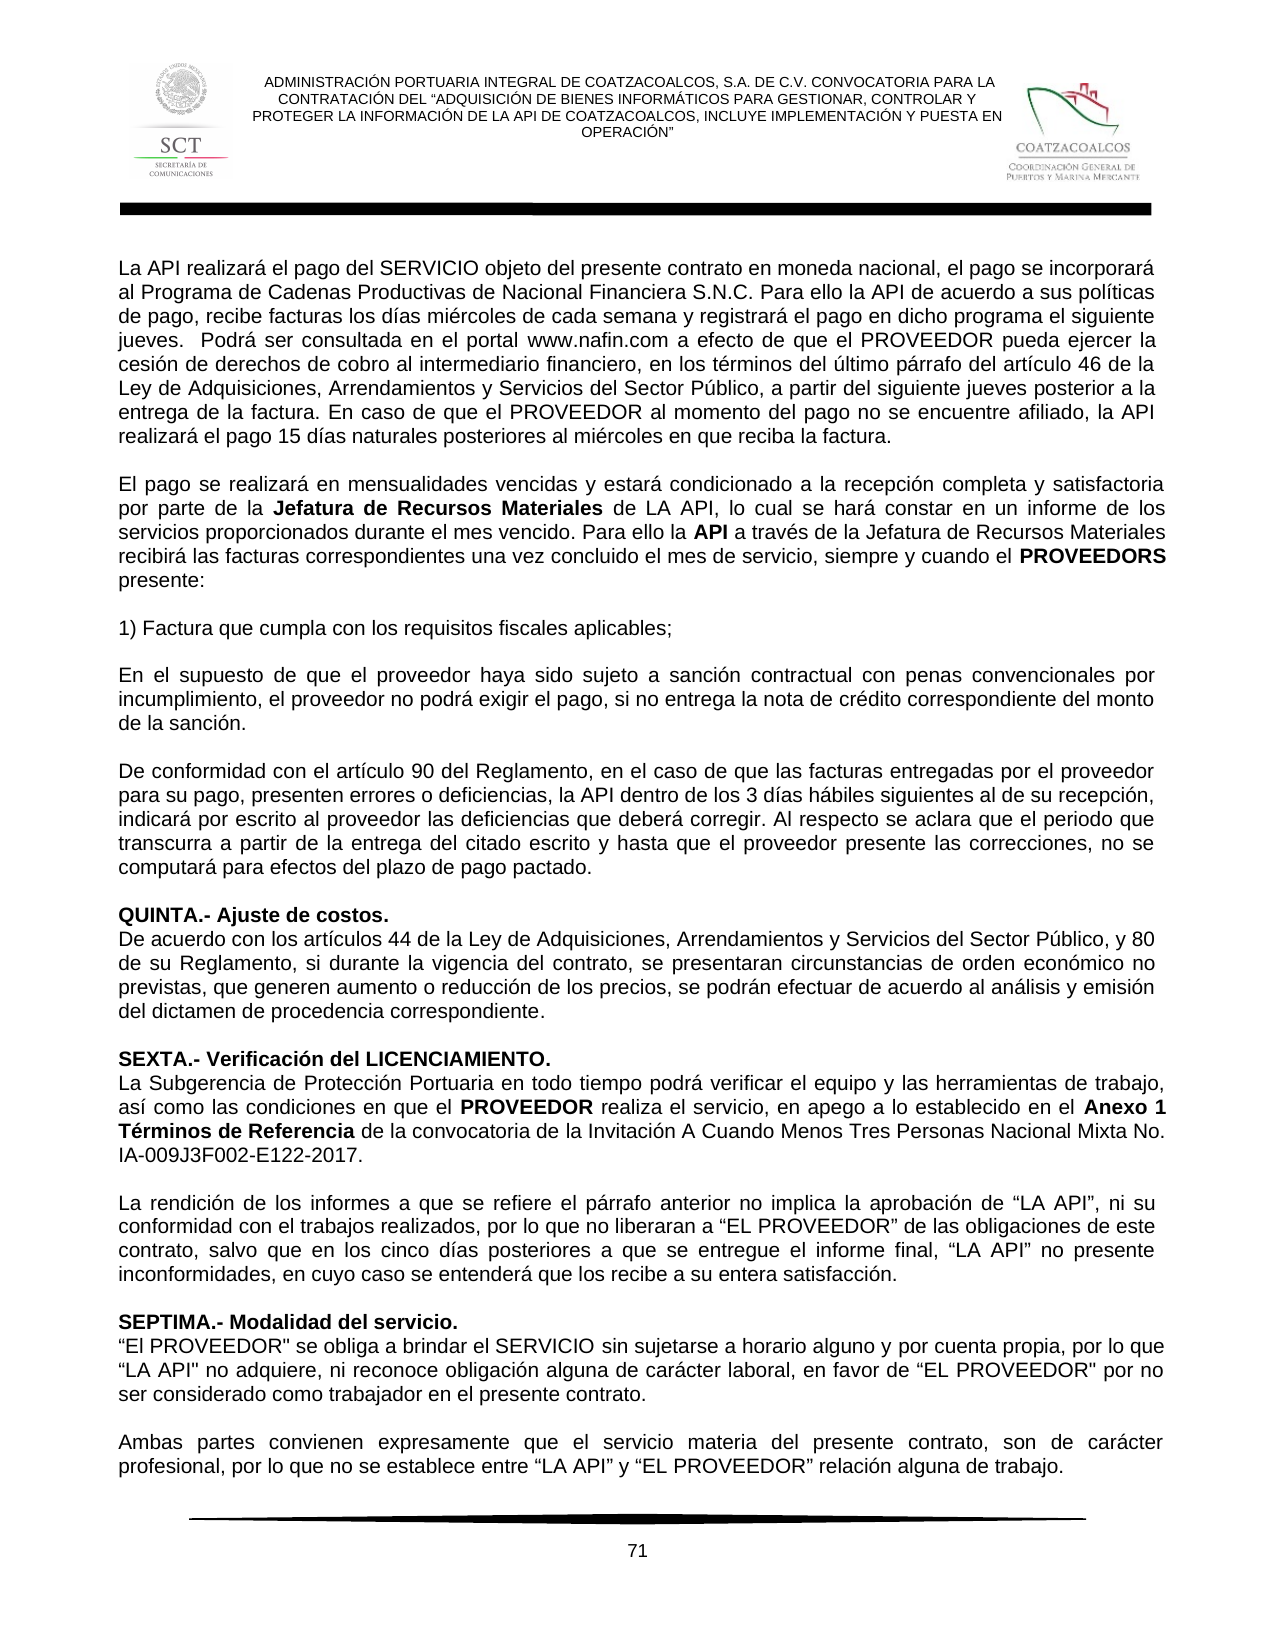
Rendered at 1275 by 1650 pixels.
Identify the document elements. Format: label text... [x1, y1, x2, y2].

text De acuerdo con los artículos 44 de la Ley de Adquisiciones, Arrendamientos y Servicios del Sector Público, y 80 de su Reglamento, si durante la vigencia del contrato, se presentaran circunstancias de orden económico no previstas, que generen aumento o reducción de los precios, se podrán efectuar de acuerdo al análisis y emisión del dictamen de procedencia correspondiente. [118, 927, 1157, 1023]
text De conformidad con el artículo 90 del Reglamento, en el caso de que las facturas entregadas por el proveedor para su pago, presenten errores o deficiencias, la API dentro de los 3 días hábiles siguientes al de su recepción, indicará por escrito al proveedor las deficiencias que deberá corregir. Al respecto se aclara que el periodo que transcurra a partir de la entrega del citado escrito y hasta que el proveedor presente las correcciones, no se computará para efectos del plazo de pago pactado. [118, 759, 1157, 879]
text SEPTIMA.- Modalidad del servicio. [118, 1310, 1165, 1334]
text “El PROVEEDOR" se obliga a brindar el SERVICIO sin sujetarse a horario alguno y por cuenta propia, por lo que “LA API" no adquiere, ni reconoce obligación alguna de carácter laboral, en favor de “EL PROVEEDOR" por no ser considerado como trabajador en el presente contrato. [118, 1334, 1165, 1406]
text Ambas partes convienen expresamente que el servicio materia del presente contrato, son de carácter profesional, por lo que no se establece entre “LA API” y “EL PROVEEDOR” relación alguna de trabajo. [118, 1430, 1165, 1478]
text La rendición de los informes a que se refiere el párrafo anterior no implica la aprobación de “LA API”, ni su conformidad con el trabajos realizados, por lo que no liberaran a “EL PROVEEDOR” de las obligaciones de este contrato, salvo que en los cinco días posteriores a que se entregue el informe final, “LA API” no presente inconformidades, en cuyo caso se entenderá que los recibe a su entera satisfacción. [118, 1190, 1157, 1286]
text La Subgerencia de Protección Portuaria en todo tiempo podrá verificar el equipo y las herramientas de trabajo, así como las condiciones en que el PROVEEDOR realiza el servicio, en apego a lo establecido en el Anexo 1 Términos de Referencia de la convocatoria de la Invitación A Cuando Menos Tres Personas Nacional Mixta No. IA-009J3F002-E122-2017. [118, 1071, 1166, 1166]
text En el supuesto de que el proveedor haya sido sujeto a sanción contractual con penas convencionales por incumplimiento, el proveedor no podrá exigir el pago, si no entrega la nota de crédito correspondiente del monto de la sanción. [118, 663, 1157, 735]
picture [1006, 83, 1140, 182]
text 1) Factura que cumpla con los requisitos fiscales aplicables; [118, 615, 1166, 639]
text QUINTA.- Ajuste de costos. [118, 903, 1157, 927]
picture [129, 63, 233, 179]
text El pago se realizará en mensualidades vencidas y estará condicionado a la recepción completa y satisfactoria por parte de la Jefatura de Recursos Materiales de LA API, lo cual se hará constar en un informe de los servicios proporcionados durante el mes vencido. Para ello la API a través de la Jefatura de Recursos Materiales recibirá las facturas correspondientes una vez concluido el mes de servicio, siempre y cuando el PROVEEDORS presente: [118, 472, 1166, 591]
text La API realizará el pago del SERVICIO objeto del presente contrato en moneda nacional, el pago se incorporará al Programa de Cadenas Productivas de Nacional Financiera S.N.C. Para ello la API de acuerdo a sus políticas de pago, recibe facturas los días miércoles de cada semana y registrará el pago en dicho programa el siguiente jueves. Podrá ser consultada en el portal www.nafin.com a efecto de que el PROVEEDOR pueda ejercer la cesión de derechos de cobro al intermediario financiero, en los términos del último párrafo del artículo 46 de la Ley de Adquisiciones, Arrendamientos y Servicios del Sector Público, a partir del siguiente jueves posterior a la entrega de la factura. En caso de que el PROVEEDOR al momento del pago no se encuentre afiliado, la API realizará el pago 15 días naturales posteriores al miércoles en que reciba la factura. [118, 256, 1157, 448]
text SEXTA.- Verificación del LICENCIAMIENTO. [118, 1047, 1157, 1071]
